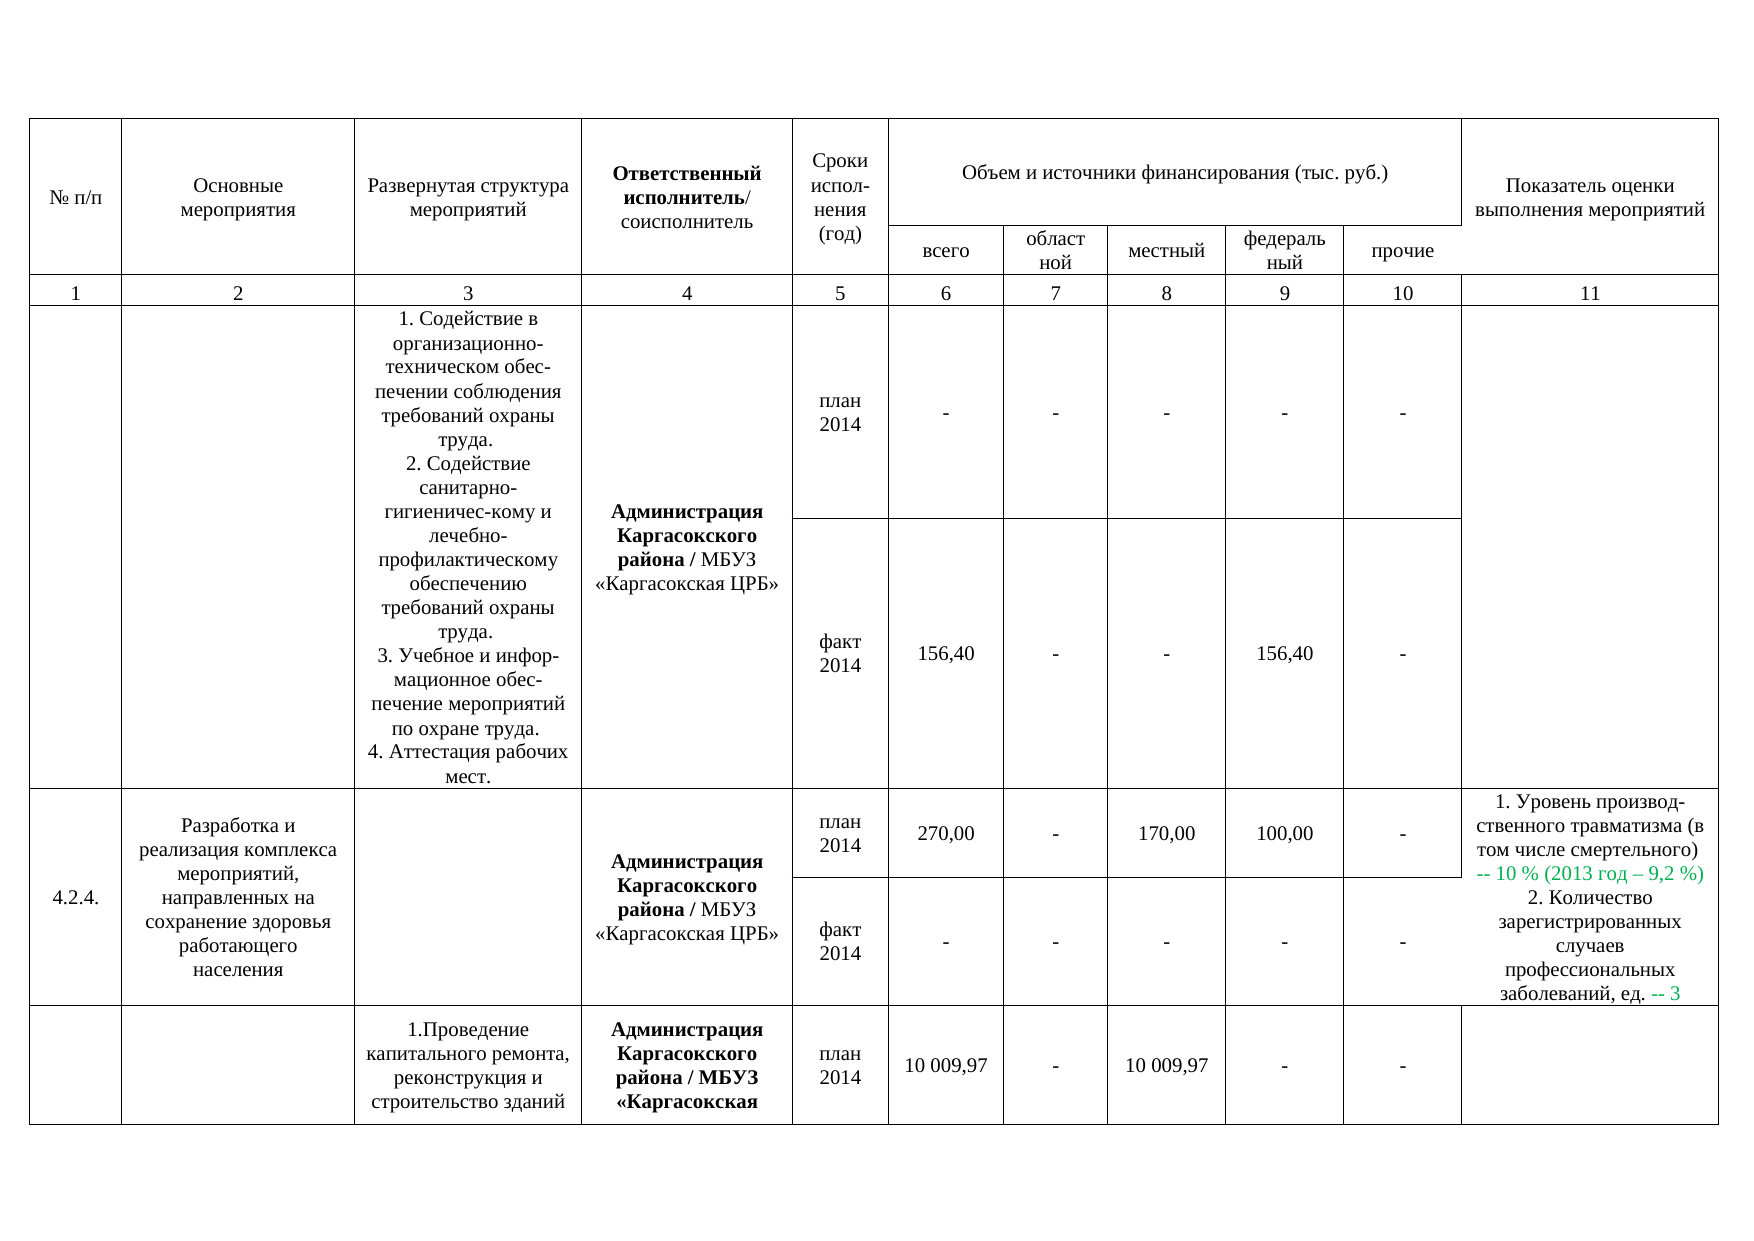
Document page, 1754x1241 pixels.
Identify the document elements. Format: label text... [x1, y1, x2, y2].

table_cell - [889, 306, 1003, 518]
table_cell - [1344, 789, 1461, 877]
table_cell - [889, 878, 1003, 1005]
table_cell 6 [889, 275, 1003, 305]
table_header № п/п [30, 119, 121, 274]
table_cell 156,40 [1226, 519, 1343, 788]
table_header Сроки испол-нения (год) [793, 119, 888, 274]
table_cell 11 [1462, 275, 1718, 305]
table_cell 4 [582, 275, 792, 305]
table_cell 1 [30, 275, 121, 305]
table_cell факт 2014 [793, 878, 888, 1005]
table_cell 9 [1226, 275, 1343, 305]
table_cell Администрация Каргасокского района / МБУЗ «Каргасокская ЦРБ» [582, 789, 792, 1005]
table_cell - [1226, 878, 1343, 1005]
table_header Развернутая структура мероприятий [355, 119, 581, 274]
table_cell всего [889, 226, 1003, 274]
table_cell 2 [122, 275, 354, 305]
table_cell федераль ный [1226, 226, 1343, 274]
table_cell 7 [1004, 275, 1107, 305]
table_cell [1462, 1006, 1718, 1124]
table_cell 156,40 [889, 519, 1003, 788]
table_cell Администрация Каргасокского района / МБУЗ «Каргасокская ЦРБ» [582, 1006, 792, 1124]
table_header Объем и источники финансирования (тыс. руб.) [889, 119, 1461, 225]
table_cell прочие [1344, 226, 1462, 274]
table_cell - [1344, 519, 1461, 788]
table_cell - [1344, 306, 1461, 518]
table_cell 4.2.4. [30, 789, 121, 1005]
table_cell - [1004, 878, 1107, 1005]
table_cell - [1004, 519, 1107, 788]
table_cell план 2014 [793, 306, 888, 518]
table_cell 1. Уровень производ-ственного травматизма (в том числе смертельного) -- 10 % (2013 год – 9,2 %) 2. Количество зарегистрированных случаев профессиональных заболеваний, ед. -- 3 [1462, 789, 1718, 1005]
table_cell 10 009,97 [1108, 1006, 1225, 1124]
table_cell - [1344, 1006, 1461, 1124]
table_cell - [1108, 878, 1225, 1005]
table_cell 5 [793, 275, 888, 305]
table_cell област ной [1004, 226, 1107, 274]
table_cell план 2014 [793, 789, 888, 877]
table_cell - [1004, 306, 1107, 518]
table_cell - [1108, 519, 1225, 788]
table_cell местный [1108, 226, 1225, 274]
table_cell факт 2014 [793, 519, 888, 788]
table_header Основные мероприятия [122, 119, 354, 274]
table_cell [355, 789, 581, 1005]
table_header Ответственный исполнитель/ соисполнитель [582, 119, 792, 274]
table_cell - [1004, 789, 1107, 877]
table_cell 270,00 [889, 789, 1003, 877]
table_cell 10 009,97 [889, 1006, 1003, 1124]
table_cell 1. Содействие в организационно-техническом обес-печении соблюдения требований охраны труда. 2. Содействие санитарно-гигиеничес-кому и лечебно-профилактическому обеспечению требований охраны труда. 3. Учебное и инфор-мационное обес-печение мероприятий по охране труда. 4. Аттестация рабочих мест. [355, 306, 581, 788]
table_cell - [1226, 1006, 1343, 1124]
table_header Показатель оценки выполнения мероприятий [1462, 119, 1718, 274]
table_cell 8 [1108, 275, 1225, 305]
table_cell - [1004, 1006, 1107, 1124]
table_cell - [1108, 306, 1225, 518]
table_cell 3 [355, 275, 581, 305]
table_cell 10 [1344, 275, 1461, 305]
table_cell Разработка и реализация комплекса мероприятий, направленных на сохранение здоровья работающего населения [122, 789, 354, 1005]
table_cell план 2014 [793, 1006, 888, 1124]
table_cell [30, 1006, 121, 1124]
table_cell [122, 1006, 354, 1124]
table_cell 100,00 [1226, 789, 1343, 877]
table_cell 170,00 [1108, 789, 1225, 877]
table_cell - [1344, 878, 1462, 1005]
table_cell - [1226, 306, 1343, 518]
table_cell Администрация Каргасокского района / МБУЗ «Каргасокская ЦРБ» [582, 306, 792, 788]
